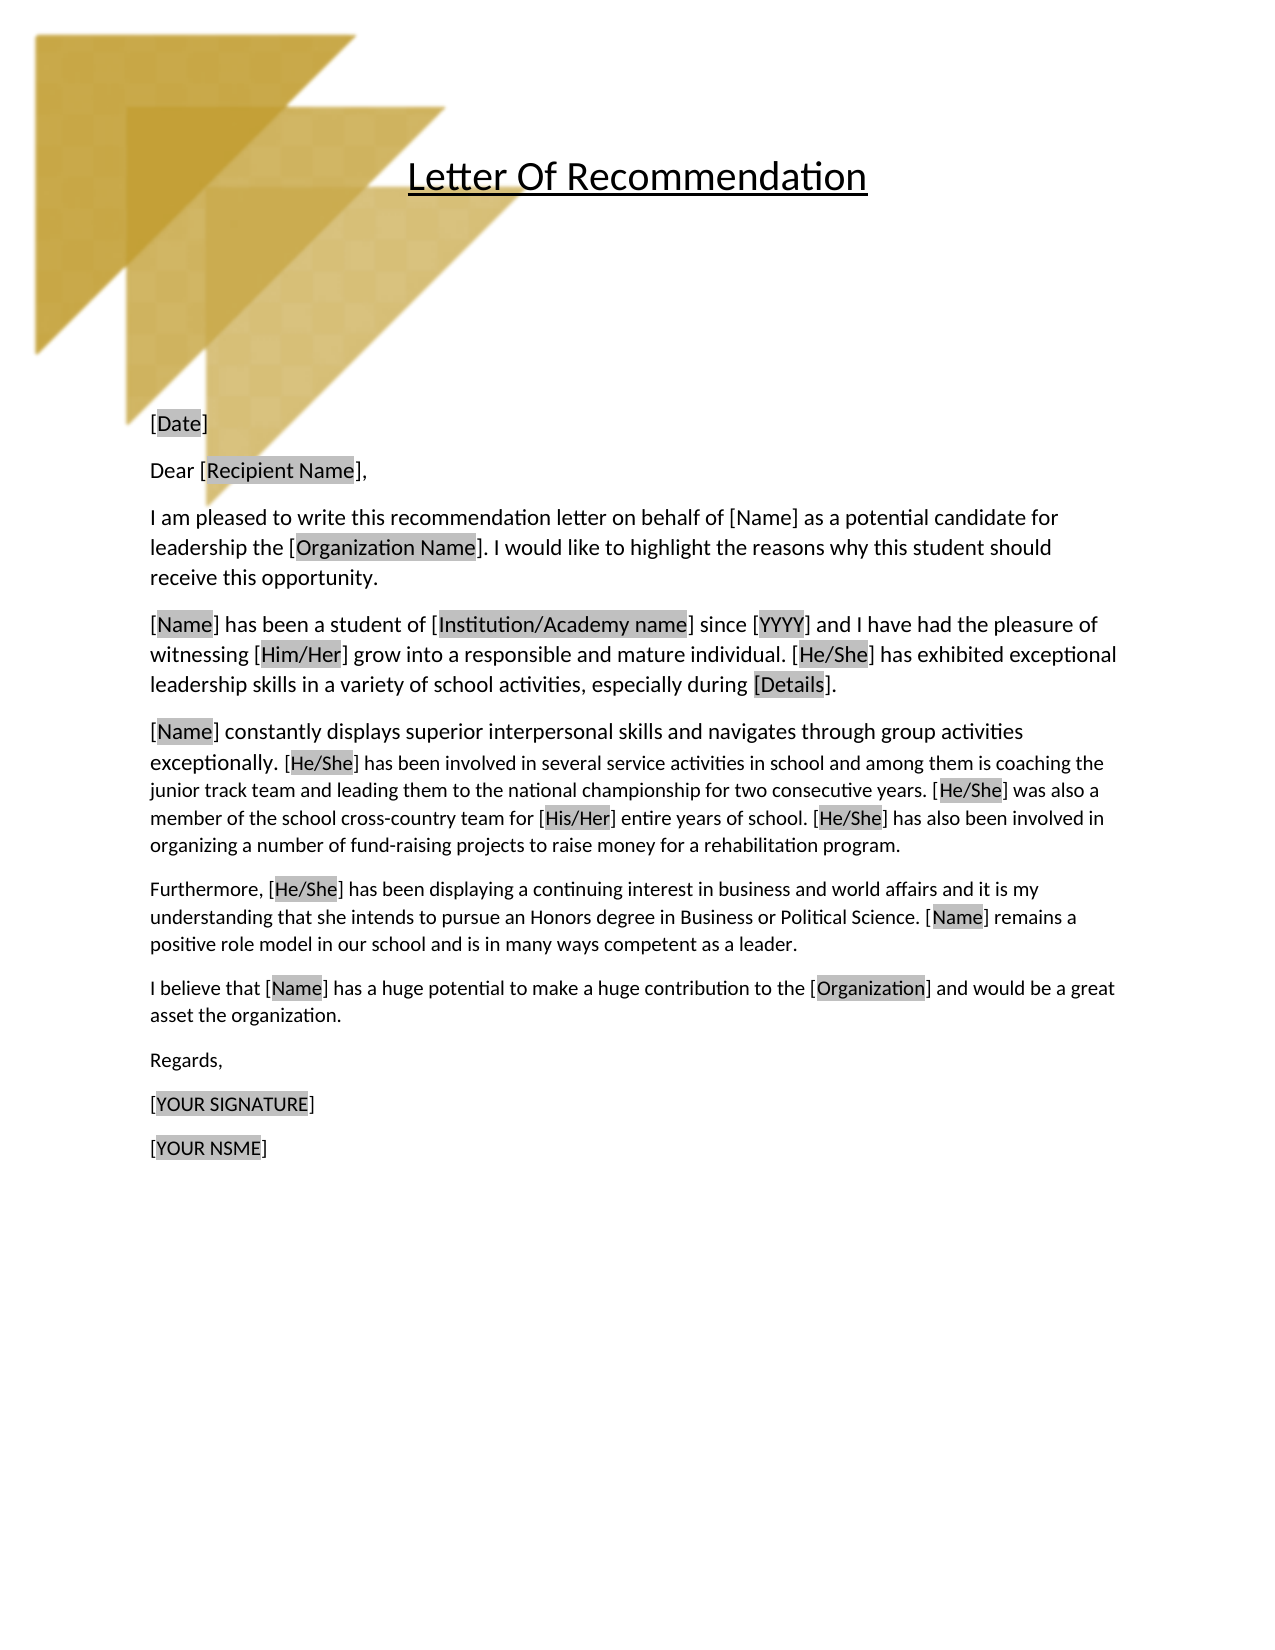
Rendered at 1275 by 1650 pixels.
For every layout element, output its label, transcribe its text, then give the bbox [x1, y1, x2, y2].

text [Name] has been a student of [Institution/Academy name] since [YYYY] and I have had the pleasure of witnessing [Him/Her] grow into a responsible and mature individual. [He/She] has exhibited exceptional leadership skills in a variety of school activities, especially during [Details]. [150, 610, 1125, 698]
text Regards, [150, 1047, 1125, 1072]
text I believe that [Name] has a huge potential to make a huge contribution to the [Organization] and would be a great asset the organization. [150, 975, 1125, 1028]
text [Name] constantly displays superior interpersonal skills and navigates through group activities exceptionally. [He/She] has been involved in several service activities in school and among them is coaching the junior track team and leading them to the national championship for two consecutive years. [He/She] was also a member of the school cross-country team for [His/Her] entire years of school. [He/She] has also been involved in organizing a number of fund-raising projects to raise money for a rehabilitation program. [150, 717, 1125, 858]
text Dear [Recipient Name], [354, 456, 1125, 484]
text Letter Of Recommendation [150, 150, 1125, 201]
text Dear [Recipient Name], [150, 456, 207, 484]
text I am pleased to write this recommendation letter on behalf of [Name] as a potential candidate for leadership the [Organization Name]. I would like to highlight the reasons why this student should receive this opportunity. [150, 503, 1125, 591]
text [YOUR SIGNATURE] [308, 1091, 1125, 1116]
text Furthermore, [He/She] has been displaying a continuing interest in business and world affairs and it is my understanding that she intends to pursue an Honors degree in Business or Political Science. [Name] remains a positive role model in our school and is in many ways competent as a leader. [150, 876, 1125, 957]
text [Date] [201, 409, 1125, 437]
text [YOUR NSME] [261, 1135, 1125, 1160]
